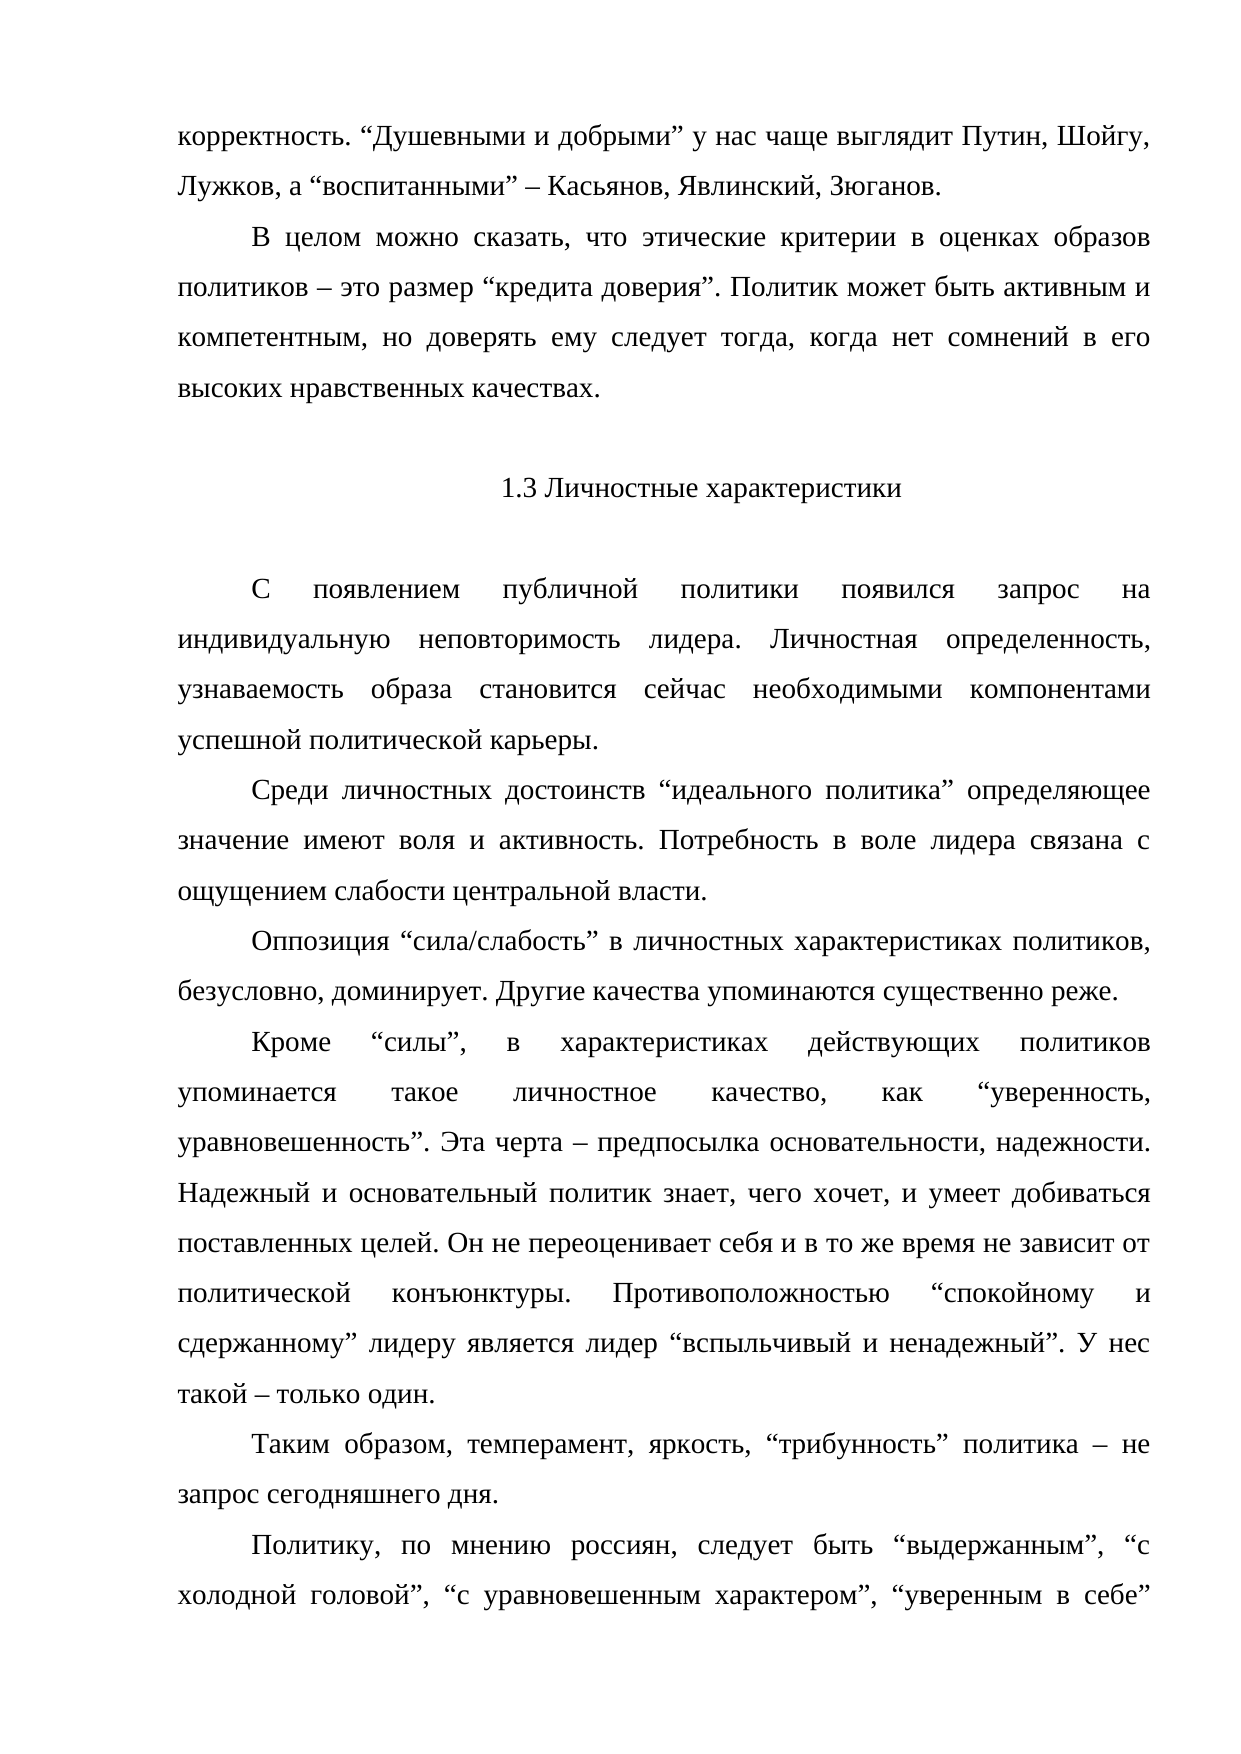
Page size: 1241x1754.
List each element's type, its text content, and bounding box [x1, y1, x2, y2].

text Кроме “силы”, в характеристиках действующих политиков упоминается такое личностное качество, как “уверенность, уравновешенность”. Эта черта – предпосылка основательности, надежности. Надежный и основательный политик знает, чего хочет, и умеет добиваться поставленных целей. Он не переоценивает себя и в то же время не зависит от политической конъюнктуры. Противоположностью “спокойному и сдержанному” лидеру является лидер “вспыльчивый и ненадежный”. У нес такой – только один. [177, 1024, 1152, 1409]
text С появлением публичной политики появился запрос на индивидуальную неповторимость лидера. Личностная определенность, узнаваемость образа становится сейчас необходимыми компонентами успешной политической карьеры. [177, 571, 1152, 755]
text 1.3 Личностные характеристики [177, 470, 1152, 504]
text Оппозиция “сила/слабость” в личностных характеристиках политиков, безусловно, доминирует. Другие качества упоминаются существенно реже. [177, 923, 1152, 1007]
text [177, 1527, 1152, 1611]
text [177, 118, 1152, 202]
text Среди личностных достоинств “идеального политика” определяющее значение имеют воля и активность. Потребность в воле лидера связана с ощущением слабости центральной власти. [177, 772, 1152, 906]
text Таким образом, темперамент, яркость, “трибунность” политика – не запрос сегодняшнего дня. [177, 1426, 1152, 1510]
text В целом можно сказать, что этические критерии в оценках образов политиков – это размер “кредита доверия”. Политик может быть активным и компетентным, но доверять ему следует тогда, когда нет сомнений в его высоких нравственных качествах. [177, 219, 1152, 403]
